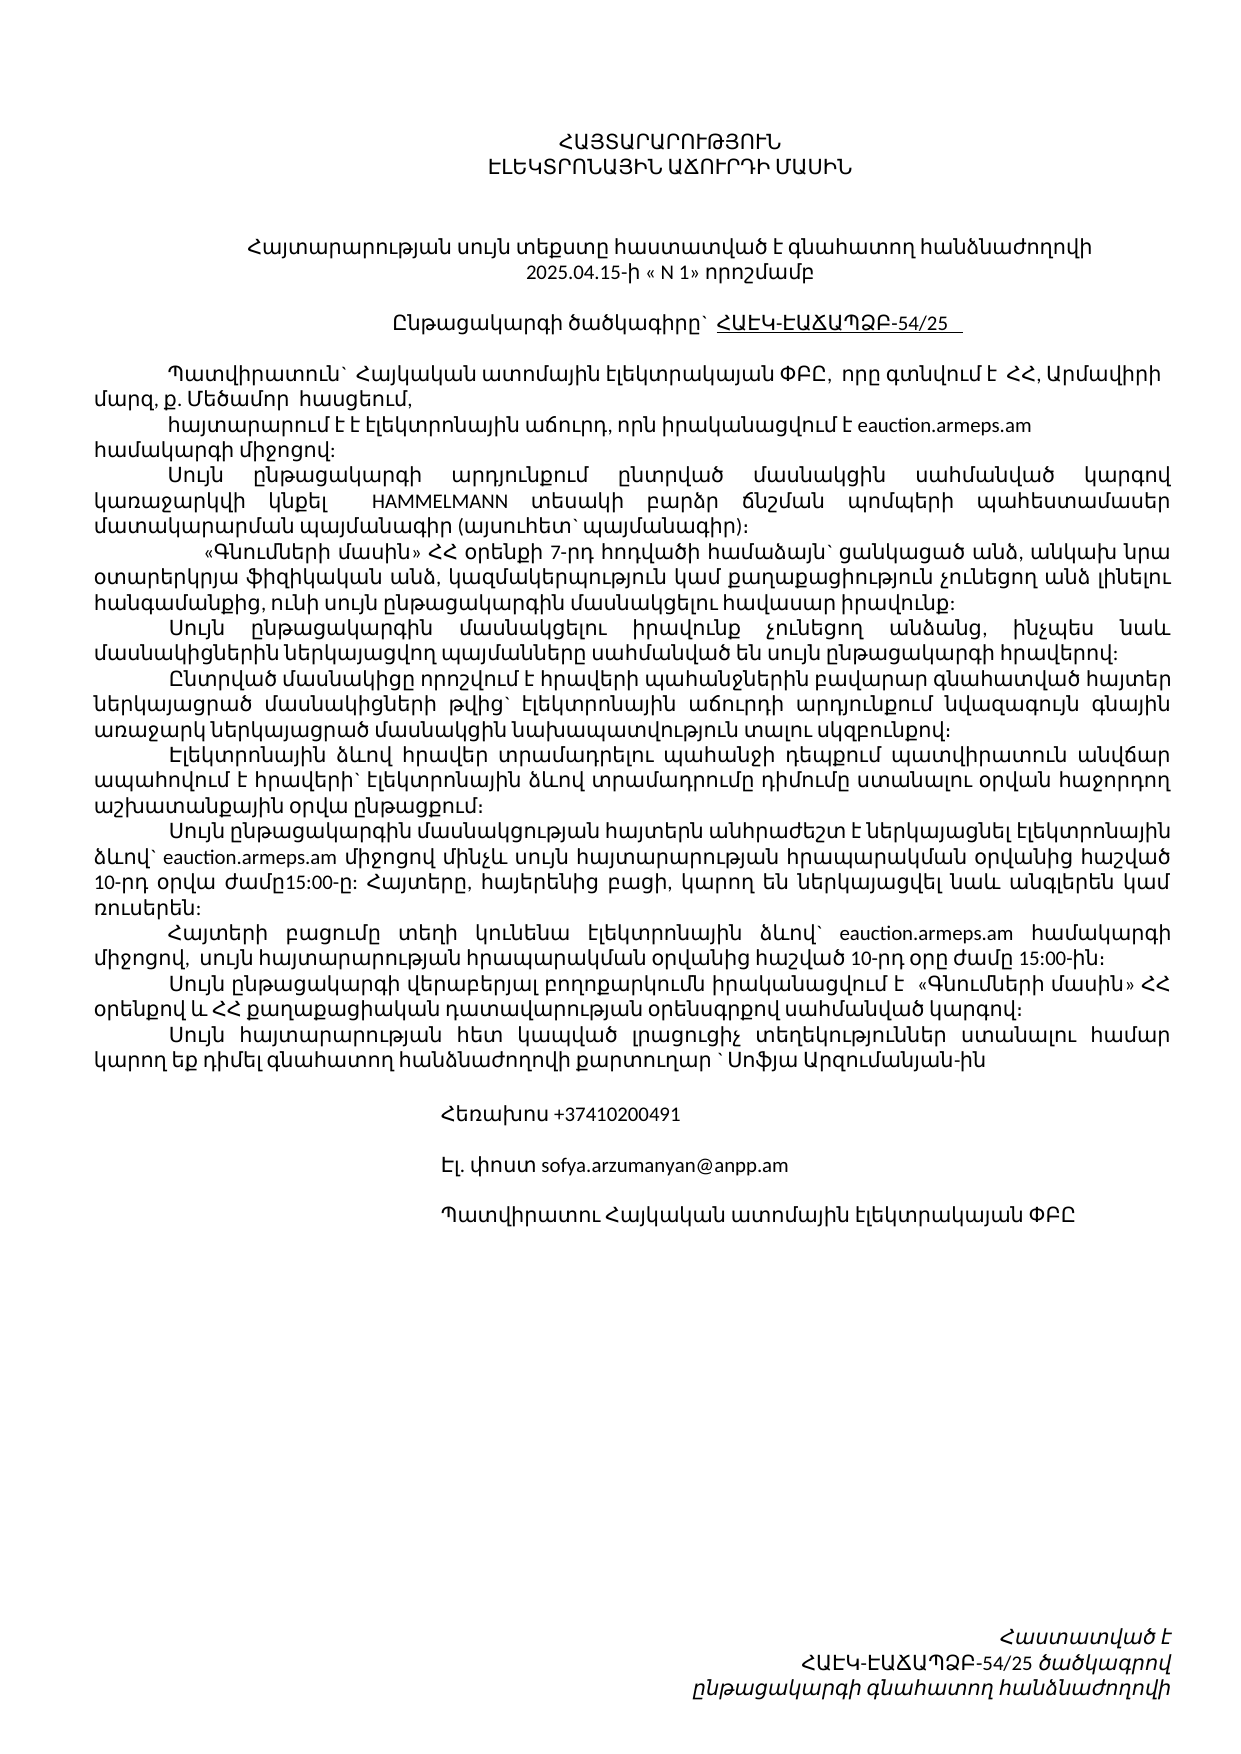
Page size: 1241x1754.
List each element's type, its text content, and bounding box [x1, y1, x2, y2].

text ՀԱԷԿ-ԷԱՃԱՊՁԲ-54/25 ծածկագրով [94, 1650, 1171, 1675]
text Հաստատված է [94, 1624, 1171, 1650]
text Հայտերի բացումը տեղի կունենա էլեկտրոնային ձևով` eauction.armeps.am համակարգի միջոցով, սույն հայտարարության հրապարակման օրվանից հաշված 10-րդ օրը ժամը 15:00-ին։ [94, 920, 1171, 971]
text ընթացակարգի գնահատող հանձնաժողովի [94, 1675, 1171, 1701]
text Հայտարարության սույն տեքստը հաստատված է գնահատող հանձնաժողովի [94, 234, 1171, 259]
text հայտարարում է է էլեկտրոնային աճուրդ, որն իրականացվում է eauction.armeps.am համակարգի միջոցով: [94, 412, 1171, 463]
text Սույն ընթացակարգի վերաբերյալ բողոքարկումն իրականացվում է «Գնումների մասին» ՀՀ օրենքով և ՀՀ քաղաքացիական դատավարության օրենսգրքով սահմանված կարգով։ [94, 971, 1171, 1022]
text Ընտրված մասնակիցը որոշվում է հրավերի պահանջներին բավարար գնահատված հայտեր ներկայացրած մասնակիցների թվից` էլեկտրոնային աճուրդի արդյունքում նվազագույն գնային առաջարկ ներկայացրած մասնակցին նախապատվություն տալու սկզբունքով։ [94, 666, 1171, 742]
text 2025.04.15 -ի « N 1» որոշմամբ [94, 259, 1171, 285]
text Էլեկտրոնային ձևով հրավեր տրամադրելու պահանջի դեպքում պատվիրատուն անվճար ապահովում է հրավերի` էլեկտրոնային ձևով տրամադրումը դիմումը ստանալու օրվան հաջորդող աշխատանքային օրվա ընթացքում։ [94, 742, 1171, 818]
text Պատվիրատու Հայկական ատոմային էլեկտրակայան ՓԲԸ [94, 1203, 1171, 1228]
text Սույն հայտարարության հետ կապված լրացուցիչ տեղեկություններ ստանալու համար կարող եք դիմել գնահատող հանձնաժողովի քարտուղար ` Սոֆյա Արզումանյան -ին [94, 1022, 1171, 1073]
text Սույն ընթացակարգին մասնակցելու իրավունք չունեցող անձանց, ինչպես նաև մասնակիցներին ներկայացվող պայմանները սահմանված են սույն ընթացակարգի հրավերով: [94, 615, 1171, 666]
text ԷԼԵԿՏՐՈՆԱՅԻՆ ԱՃՈՒՐԴԻ ՄԱՍԻՆ [94, 154, 1171, 180]
text ՀԱՅՏԱՐԱՐՈՒԹՅՈՒՆ [94, 129, 1171, 154]
text Էլ. փոստ sofya.arzumanyan@anpp.am [94, 1152, 1171, 1177]
text Սույն ընթացակարգի արդյունքում ընտրված մասնակցին սահմանված կարգով կառաջարկվի կնքել HAMMELMANN տեսակի բարձր ճնշման պոմպերի պահեստամասեր մատակարարման պայմանագիր (այսուհետ` պայմանագիր)։ [94, 463, 1171, 539]
text Հեռախոս +37410200491 [94, 1101, 1171, 1126]
text Ընթացակարգի ծածկագիրը` ՀԱԷԿ-ԷԱՃԱՊՁԲ-54/25 [94, 310, 1171, 336]
text Սույն ընթացակարգին մասնակցության հայտերն անհրաժեշտ է ներկայացնել էլեկտրոնային ձևով` eauction.armeps.am միջոցով մինչև սույն հայտարարության հրապարակման օրվանից հաշված 10-րդ օրվա ժամը15:00-ը: Հայտերը, հայերենից բացի, կարող են ներկայացվել նաև անգլերեն կամ ռուսերեն: [94, 818, 1171, 920]
text Պատվիրատուն` Հայկական ատոմային էլեկտրակայան ՓԲԸ, որը գտնվում է ՀՀ, Արմավիրի մարզ, ք. Մեծամոր հասցեում, [94, 361, 1171, 412]
text «Գնումների մասին» ՀՀ օրենքի 7-րդ հոդվածի համաձայն` ցանկացած անձ, անկախ նրա օտարերկրյա ֆիզիկական անձ, կազմակերպություն կամ քաղաքացիություն չունեցող անձ լինելու հանգամանքից, ունի սույն ընթացակարգին մասնակցելու հավասար իրավունք: [94, 539, 1171, 615]
